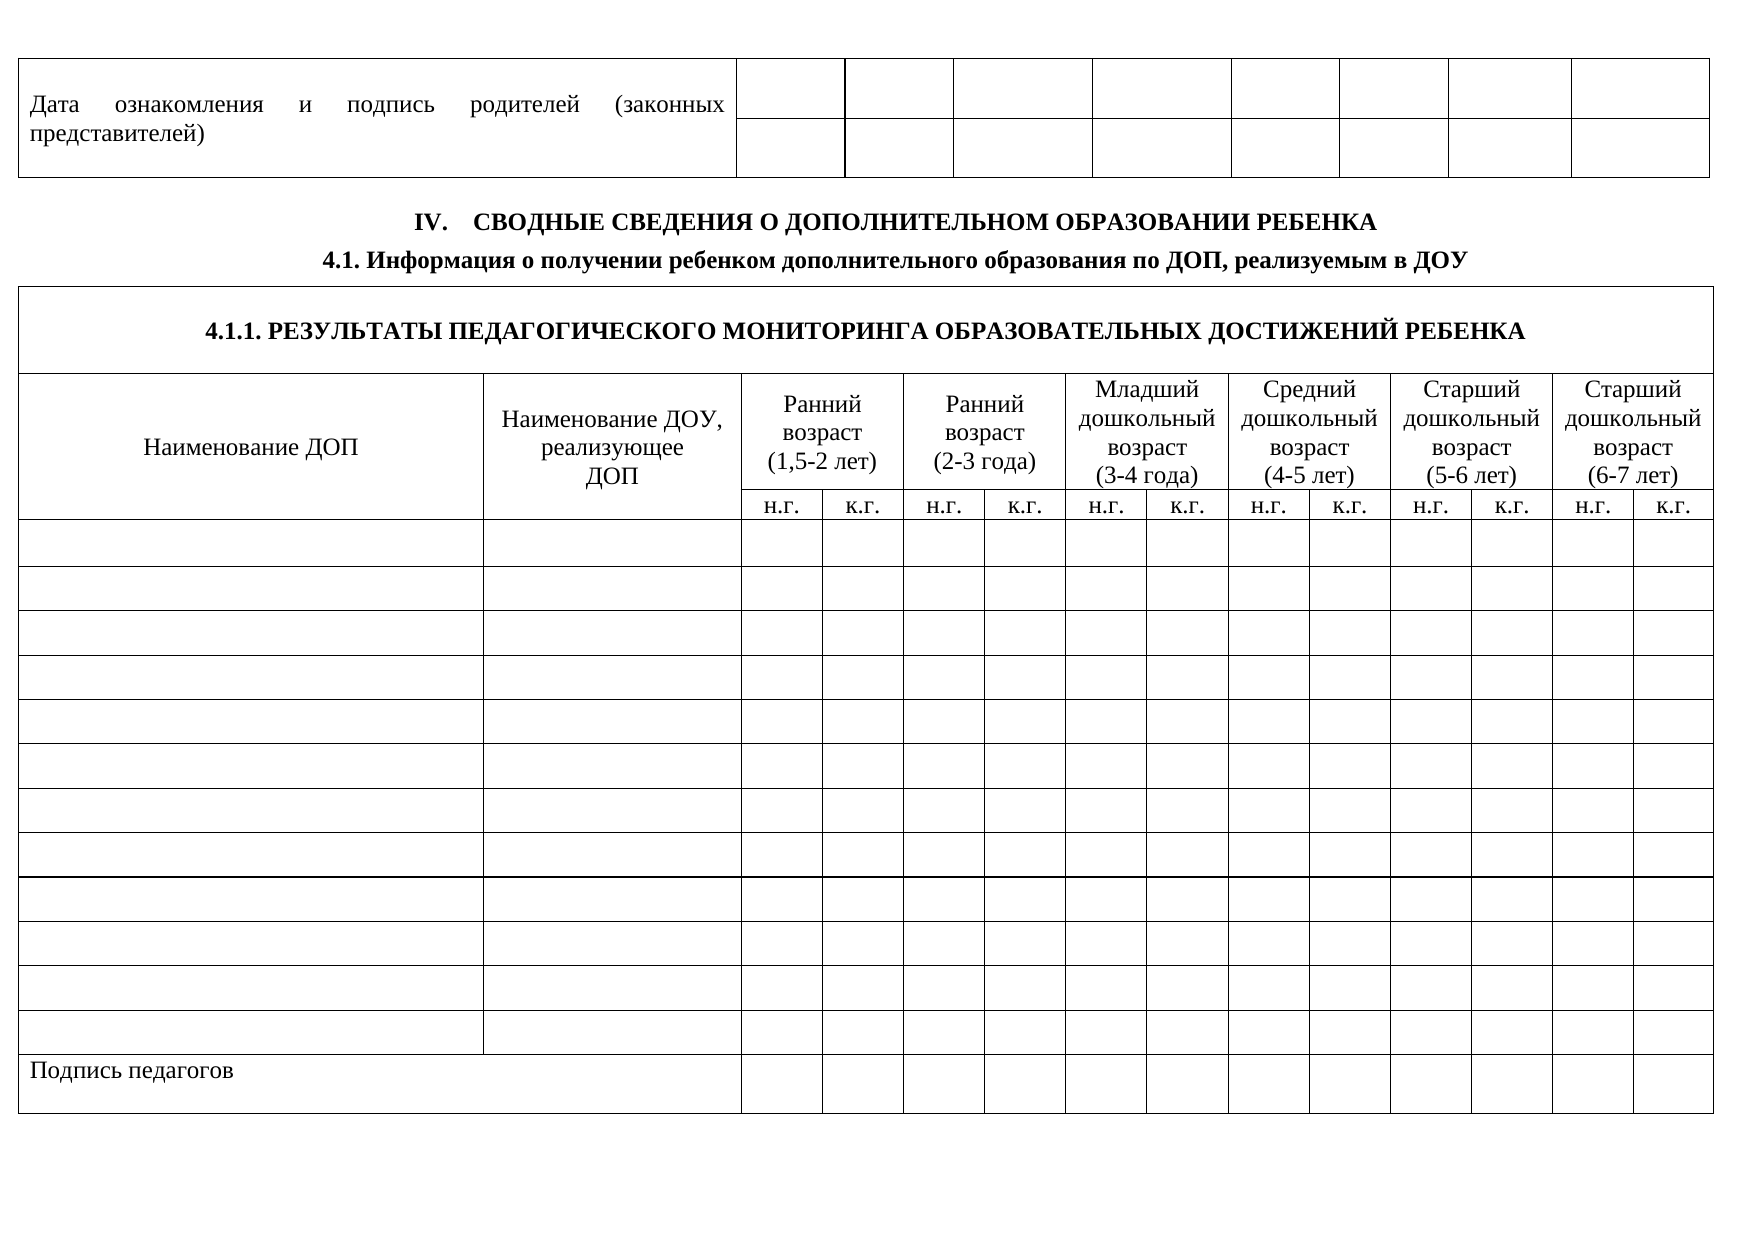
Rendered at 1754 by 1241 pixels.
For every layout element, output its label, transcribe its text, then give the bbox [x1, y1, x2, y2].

text 4.1. Информация о получении ребенком дополнительного образования по ДОП, реализуемым в ДОУ [67, 245, 1724, 274]
table_cell к.г. [823, 490, 903, 519]
table_cell [742, 1011, 822, 1054]
table_cell [737, 119, 844, 177]
table_cell [823, 567, 903, 610]
table_cell н.г. [1391, 490, 1471, 519]
table_cell [1229, 700, 1309, 743]
table_cell [1553, 744, 1633, 788]
table_cell [1066, 922, 1146, 965]
table_cell н.г. [1553, 490, 1633, 519]
table_cell Старший дошкольный возраст (6-7 лет) [1553, 374, 1713, 489]
table_cell [823, 833, 903, 876]
table_cell [985, 966, 1065, 1009]
table_cell [904, 922, 984, 965]
table_cell к.г. [1310, 490, 1390, 519]
table_cell [1147, 744, 1228, 788]
table_cell [1634, 744, 1713, 788]
table_cell [742, 744, 822, 788]
table_cell [904, 966, 984, 1009]
table_cell [1147, 922, 1228, 965]
table_cell [1066, 1011, 1146, 1054]
table_cell [846, 59, 953, 117]
table_cell [19, 966, 483, 1009]
table_cell [1066, 789, 1146, 832]
table_cell [1472, 656, 1552, 699]
table_cell [1472, 744, 1552, 788]
table_cell [1553, 833, 1633, 876]
table_cell [1310, 611, 1390, 654]
table_cell [19, 656, 483, 699]
table_cell [1229, 520, 1309, 566]
table_cell [904, 567, 984, 610]
table_cell [1147, 520, 1228, 566]
table_cell [742, 922, 822, 965]
table_cell [1310, 922, 1390, 965]
table_cell Ранний возраст (2-3 года) [904, 374, 1065, 489]
table_cell [1634, 1055, 1713, 1112]
table_cell [1093, 119, 1231, 177]
table_cell [1634, 656, 1713, 699]
table_cell [1553, 611, 1633, 654]
table_cell [742, 656, 822, 699]
table_cell [1229, 1011, 1309, 1054]
table_cell н.г. [1066, 490, 1146, 519]
table_cell [985, 611, 1065, 654]
table_cell [484, 520, 741, 566]
table_cell [1472, 922, 1552, 965]
table_cell [1553, 789, 1633, 832]
table_cell [1634, 1011, 1713, 1054]
table_cell [823, 1055, 903, 1112]
table_cell [19, 878, 483, 921]
table_cell [823, 1011, 903, 1054]
table_cell [1391, 833, 1471, 876]
table_cell [1229, 744, 1309, 788]
table_cell [1310, 878, 1390, 921]
table_cell [1634, 833, 1713, 876]
table_cell к.г. [1147, 490, 1228, 519]
table_cell [985, 700, 1065, 743]
table_cell [1147, 567, 1228, 610]
table_cell [823, 922, 903, 965]
table_cell [1449, 59, 1571, 117]
table_cell [742, 789, 822, 832]
table_cell [1634, 922, 1713, 965]
table_cell [1066, 700, 1146, 743]
table_cell [1066, 656, 1146, 699]
table_cell [823, 520, 903, 566]
text IV. СВОДНЫЕ СВЕДЕНИЯ О ДОПОЛНИТЕЛЬНОМ ОБРАЗОВАНИИ РЕБЕНКА [67, 207, 1724, 236]
table_cell [985, 744, 1065, 788]
table_cell [1147, 1011, 1228, 1054]
table_cell [19, 567, 483, 610]
table_cell к.г. [985, 490, 1065, 519]
table_cell [1553, 878, 1633, 921]
table_cell [954, 59, 1092, 117]
table_cell [1391, 966, 1471, 1009]
table_cell [19, 520, 483, 566]
table_cell [1553, 922, 1633, 965]
table_cell [19, 1011, 483, 1054]
table_cell н.г. [1229, 490, 1309, 519]
table_cell [1634, 700, 1713, 743]
table_cell [1634, 520, 1713, 566]
table_cell [484, 700, 741, 743]
table_cell [484, 833, 741, 876]
table_cell [742, 700, 822, 743]
table_cell [904, 1011, 984, 1054]
table_cell [19, 789, 483, 832]
table_cell н.г. [742, 490, 822, 519]
table_cell [1310, 567, 1390, 610]
table_cell [1147, 1055, 1228, 1112]
table_cell [19, 700, 483, 743]
table_cell [1553, 1055, 1633, 1112]
table_cell [823, 656, 903, 699]
table_cell [1066, 966, 1146, 1009]
table_cell [484, 567, 741, 610]
table_cell Дата ознакомления и подпись родителей (законных представителей) [19, 59, 736, 177]
table_cell [484, 966, 741, 1009]
table_cell [1310, 520, 1390, 566]
table_cell [1147, 656, 1228, 699]
table_cell к.г. [1634, 490, 1713, 519]
table_cell [742, 1055, 822, 1112]
table_cell [1093, 59, 1231, 117]
table_cell [1391, 789, 1471, 832]
table_cell [985, 567, 1065, 610]
table_cell [1147, 611, 1228, 654]
table_cell [1232, 59, 1339, 117]
table_cell [904, 700, 984, 743]
table_cell [1229, 611, 1309, 654]
table_cell [1553, 567, 1633, 610]
table_cell [1310, 1055, 1390, 1112]
table_cell [742, 520, 822, 566]
table_cell Ранний возраст (1,5-2 лет) [742, 374, 903, 489]
table_cell [1572, 59, 1709, 117]
table_cell [1449, 119, 1571, 177]
table_cell [484, 1011, 741, 1054]
table_header 4.1.1. РЕЗУЛЬТАТЫ ПЕДАГОГИЧЕСКОГО МОНИТОРИНГА ОБРАЗОВАТЕЛЬНЫХ ДОСТИЖЕНИЙ РЕБЕНКА [19, 287, 1713, 373]
table_cell [1572, 119, 1709, 177]
table_cell [1066, 744, 1146, 788]
table_cell [1066, 567, 1146, 610]
table_cell [19, 833, 483, 876]
table_cell [985, 789, 1065, 832]
table_cell [1310, 833, 1390, 876]
table_cell [1310, 1011, 1390, 1054]
table_cell [823, 611, 903, 654]
table_cell [484, 744, 741, 788]
table_cell Средний дошкольный возраст (4-5 лет) [1229, 374, 1390, 489]
table_cell [1391, 520, 1471, 566]
table_cell [823, 700, 903, 743]
table_cell [1229, 789, 1309, 832]
table_cell Младший дошкольный возраст (3-4 года) [1066, 374, 1228, 489]
table_cell [1391, 1011, 1471, 1054]
table_cell [1553, 700, 1633, 743]
table_cell [985, 1011, 1065, 1054]
table_cell [1553, 520, 1633, 566]
table_cell [1147, 700, 1228, 743]
table_cell [1634, 611, 1713, 654]
table_cell [1310, 966, 1390, 1009]
table_cell [985, 520, 1065, 566]
table_cell [484, 922, 741, 965]
table_cell [742, 966, 822, 1009]
table_cell [1472, 1055, 1552, 1112]
table_cell [823, 789, 903, 832]
table_cell [1340, 119, 1448, 177]
table_cell [1147, 789, 1228, 832]
table_cell н.г. [904, 490, 984, 519]
table_cell [846, 119, 953, 177]
table_cell [1310, 744, 1390, 788]
table_cell [1634, 567, 1713, 610]
table_cell [1391, 656, 1471, 699]
table_cell [1472, 833, 1552, 876]
table_cell [742, 567, 822, 610]
table_cell [1391, 922, 1471, 965]
table_cell [1232, 119, 1339, 177]
table_cell [1472, 1011, 1552, 1054]
table_cell [1634, 789, 1713, 832]
table_cell [985, 656, 1065, 699]
table_cell к.г. [1472, 490, 1552, 519]
table_cell [1066, 833, 1146, 876]
table_cell [1229, 922, 1309, 965]
table_cell [904, 611, 984, 654]
table_cell [1229, 567, 1309, 610]
table_cell [1147, 966, 1228, 1009]
table_cell [484, 789, 741, 832]
table_cell [1066, 611, 1146, 654]
table_cell [904, 833, 984, 876]
table_cell [1310, 789, 1390, 832]
table_cell [823, 878, 903, 921]
table_cell Наименование ДОП [19, 374, 483, 519]
table_cell [1391, 1055, 1471, 1112]
table_cell [1147, 833, 1228, 876]
table_cell [904, 744, 984, 788]
table_cell [1340, 59, 1448, 117]
table_cell [1066, 1055, 1146, 1112]
table_cell [1391, 611, 1471, 654]
table_cell [1066, 520, 1146, 566]
table_cell [1066, 878, 1146, 921]
table_cell [1229, 833, 1309, 876]
table_cell [823, 744, 903, 788]
table_cell [1310, 656, 1390, 699]
table_cell [904, 1055, 984, 1112]
table_cell Наименование ДОУ, реализующее ДОП [484, 374, 741, 519]
table_cell [1472, 878, 1552, 921]
table_cell [1229, 966, 1309, 1009]
table_cell [985, 878, 1065, 921]
table_cell [1310, 700, 1390, 743]
table_cell [484, 611, 741, 654]
table_cell Подпись педагогов [19, 1055, 741, 1112]
table_cell [484, 878, 741, 921]
table_cell [1391, 700, 1471, 743]
table_cell [742, 611, 822, 654]
table_cell [1472, 966, 1552, 1009]
table_cell [985, 833, 1065, 876]
table_cell [737, 59, 844, 117]
table_cell Старший дошкольный возраст (5-6 лет) [1391, 374, 1552, 489]
table_cell [1553, 656, 1633, 699]
table_cell [19, 611, 483, 654]
table_cell [1147, 878, 1228, 921]
table_cell [985, 1055, 1065, 1112]
table_cell [1553, 966, 1633, 1009]
table_cell [1391, 878, 1471, 921]
table_cell [1472, 611, 1552, 654]
table_cell [1391, 744, 1471, 788]
table_cell [954, 119, 1092, 177]
table_cell [1553, 1011, 1633, 1054]
table_cell [19, 922, 483, 965]
table_cell [1634, 878, 1713, 921]
table_cell [1472, 789, 1552, 832]
table_cell [904, 789, 984, 832]
table_cell [1229, 878, 1309, 921]
table_cell [1472, 520, 1552, 566]
table_cell [484, 656, 741, 699]
table_cell [985, 922, 1065, 965]
table_cell [742, 833, 822, 876]
table_cell [1472, 567, 1552, 610]
table_cell [742, 878, 822, 921]
table_cell [904, 878, 984, 921]
table_cell [904, 520, 984, 566]
table_cell [1391, 567, 1471, 610]
table_cell [823, 966, 903, 1009]
table_cell [1634, 966, 1713, 1009]
table_cell [1472, 700, 1552, 743]
table_cell [1229, 1055, 1309, 1112]
table_cell [904, 656, 984, 699]
table_cell [1229, 656, 1309, 699]
table_cell [19, 744, 483, 788]
